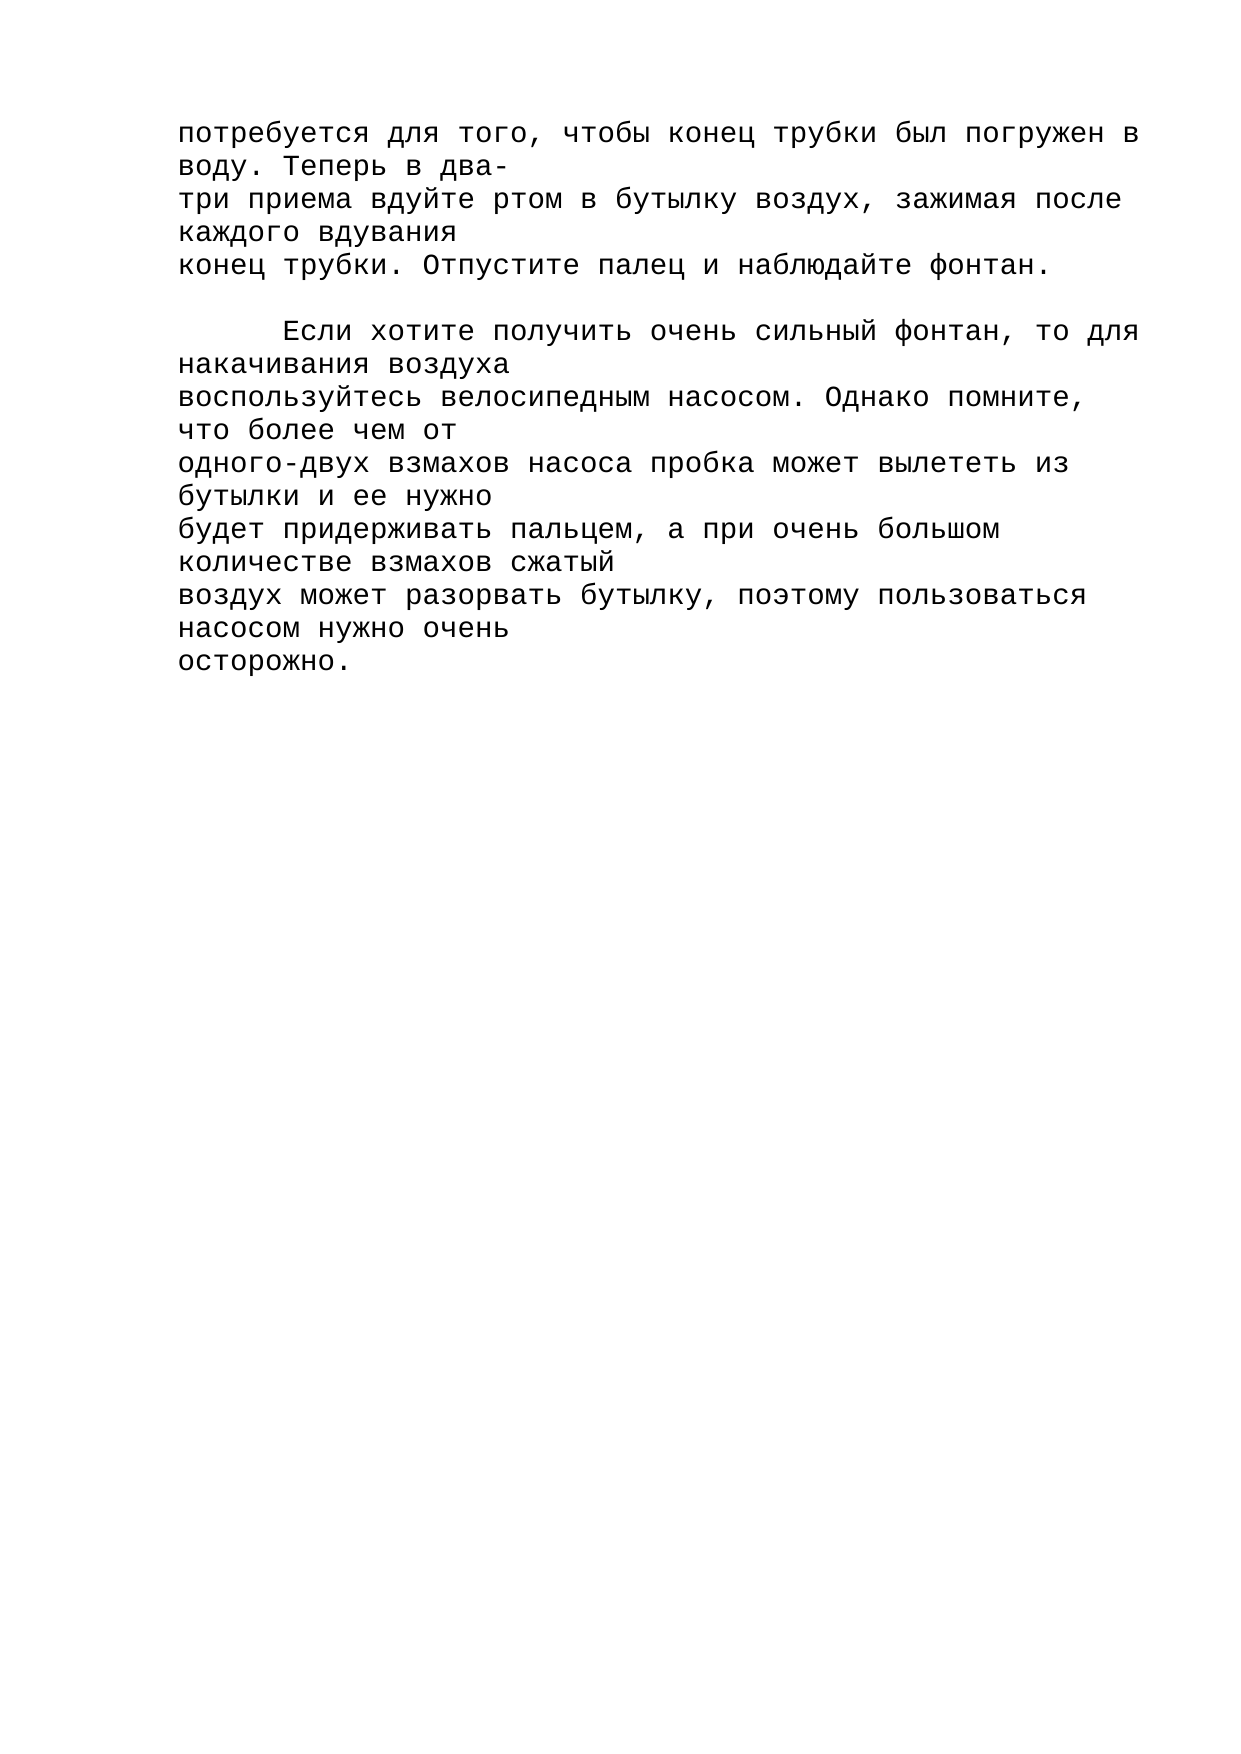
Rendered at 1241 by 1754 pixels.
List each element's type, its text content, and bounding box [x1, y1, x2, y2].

text осторожно. [177, 646, 1152, 679]
text Если хотите получить очень сильный фонтан, то для накачивания воздуха [177, 316, 1152, 382]
text конец трубки. Отпустите палец и наблюдайте фонтан. [177, 250, 1152, 283]
text потребуется для того, чтобы конец трубки был погружен в воду. Теперь в два- [177, 118, 1152, 184]
text воспользуйтесь велосипедным насосом. Однако помните, что более чем от [177, 382, 1152, 448]
text воздух может разорвать бутылку, поэтому пользоваться насосом нужно очень [177, 580, 1152, 646]
text одного-двух взмахов насоса пробка может вылететь из бутылки и ее нужно [177, 448, 1152, 514]
text будет придерживать пальцем, а при очень большом количестве взмахов сжатый [177, 514, 1152, 580]
text три приема вдуйте ртом в бутылку воздух, зажимая после каждого вдувания [177, 184, 1152, 250]
